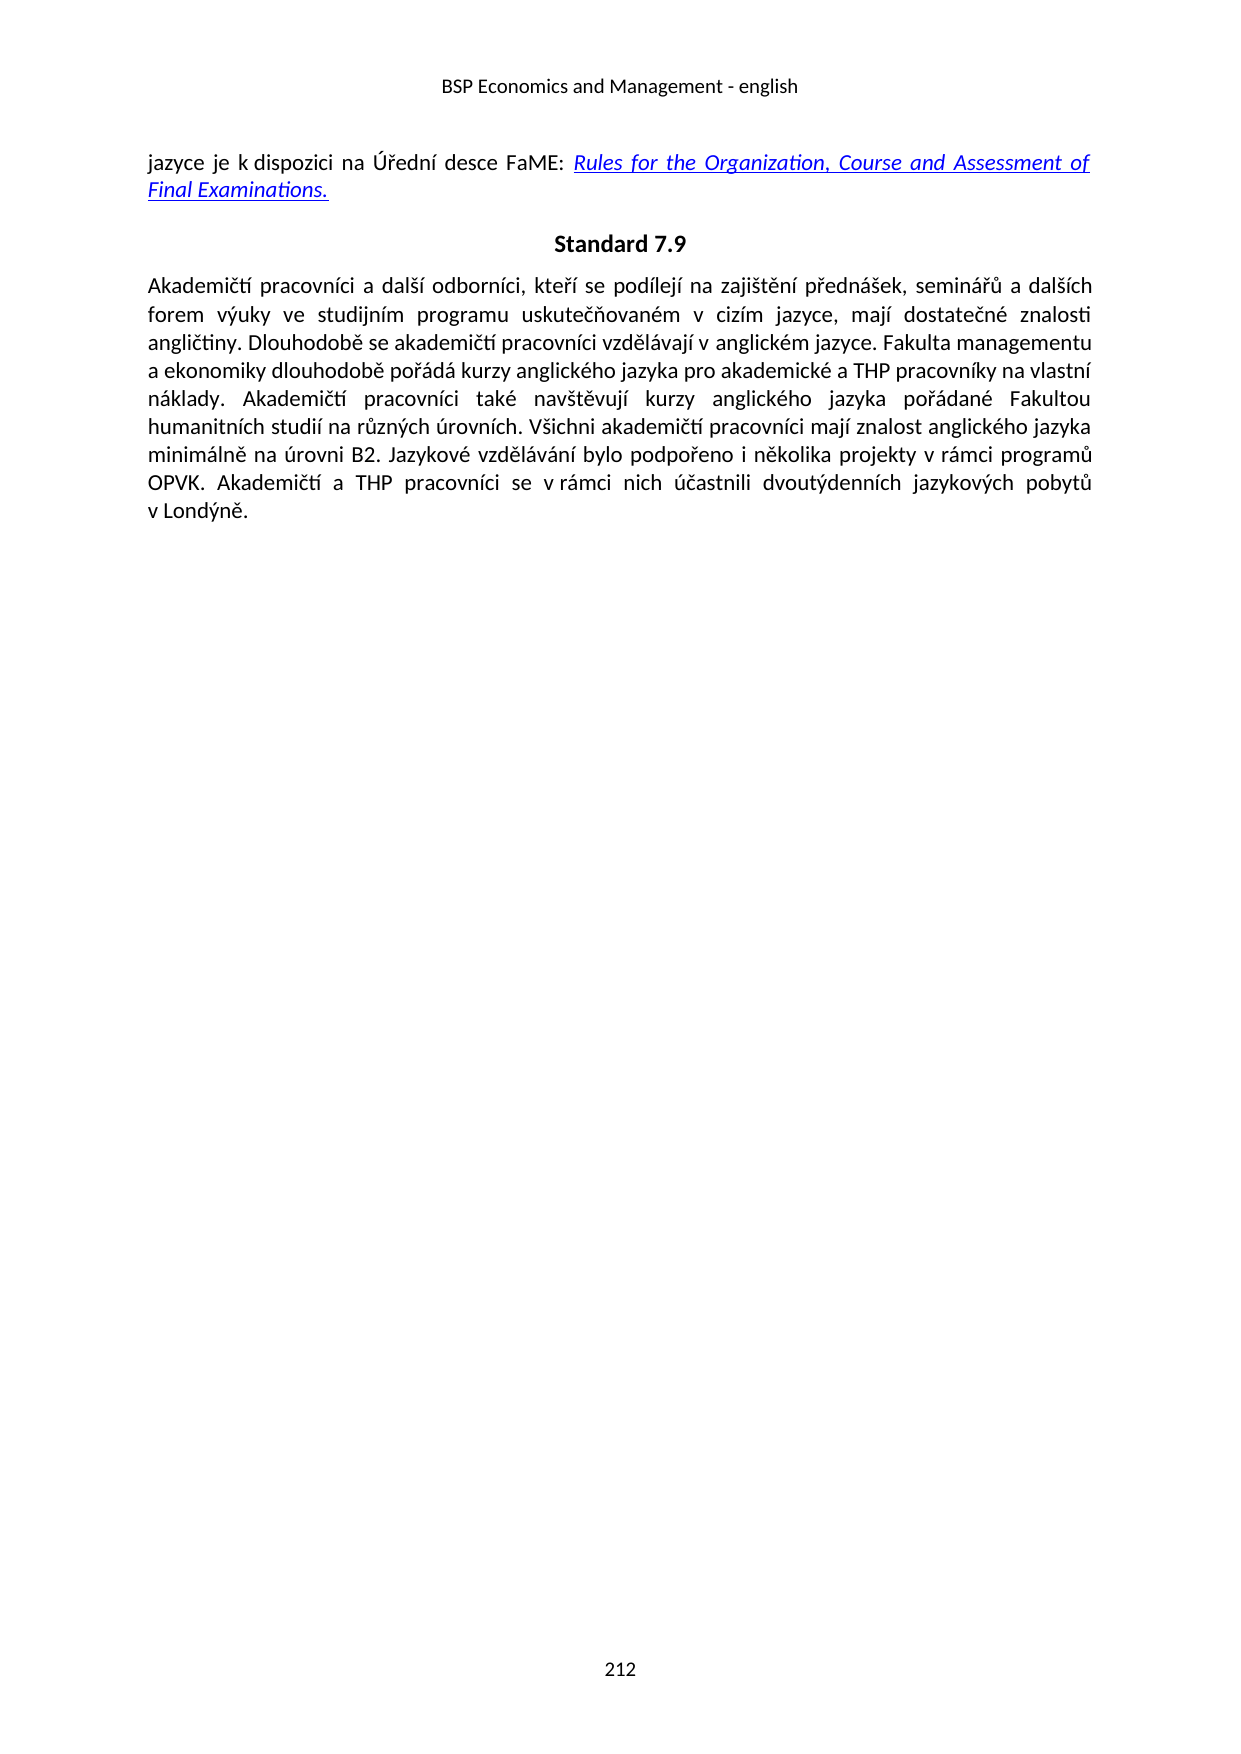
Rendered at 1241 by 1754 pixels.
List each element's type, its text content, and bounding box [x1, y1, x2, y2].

text Akademičtí pracovníci a další odborníci, kteří se podílejí na zajištění přednášek, seminářů a dalších forem výuky ve studijním programu uskutečňovaném v cizím jazyce, mají dostatečné znalosti angličtiny. Dlouhodobě se akademičtí pracovníci vzdělávají v anglickém jazyce. Fakulta managementu a ekonomiky dlouhodobě pořádá kurzy anglického jazyka pro akademické a THP pracovníky na vlastní náklady. Akademičtí pracovníci také navštěvují kurzy anglického jazyka pořádané Fakultou humanitních studií na různých úrovních. Všichni akademičtí pracovníci mají znalost anglického jazyka minimálně na úrovni B2. Jazykové vzdělávání bylo podpořeno i několika projekty v rámci programů OPVK. Akademičtí a THP pracovníci se v rámci nich účastnili dvoutýdenních jazykových pobytů v Londýně. [148, 272, 1093, 524]
subtitle Standard 7.9 [148, 229, 1093, 259]
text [148, 148, 1093, 204]
